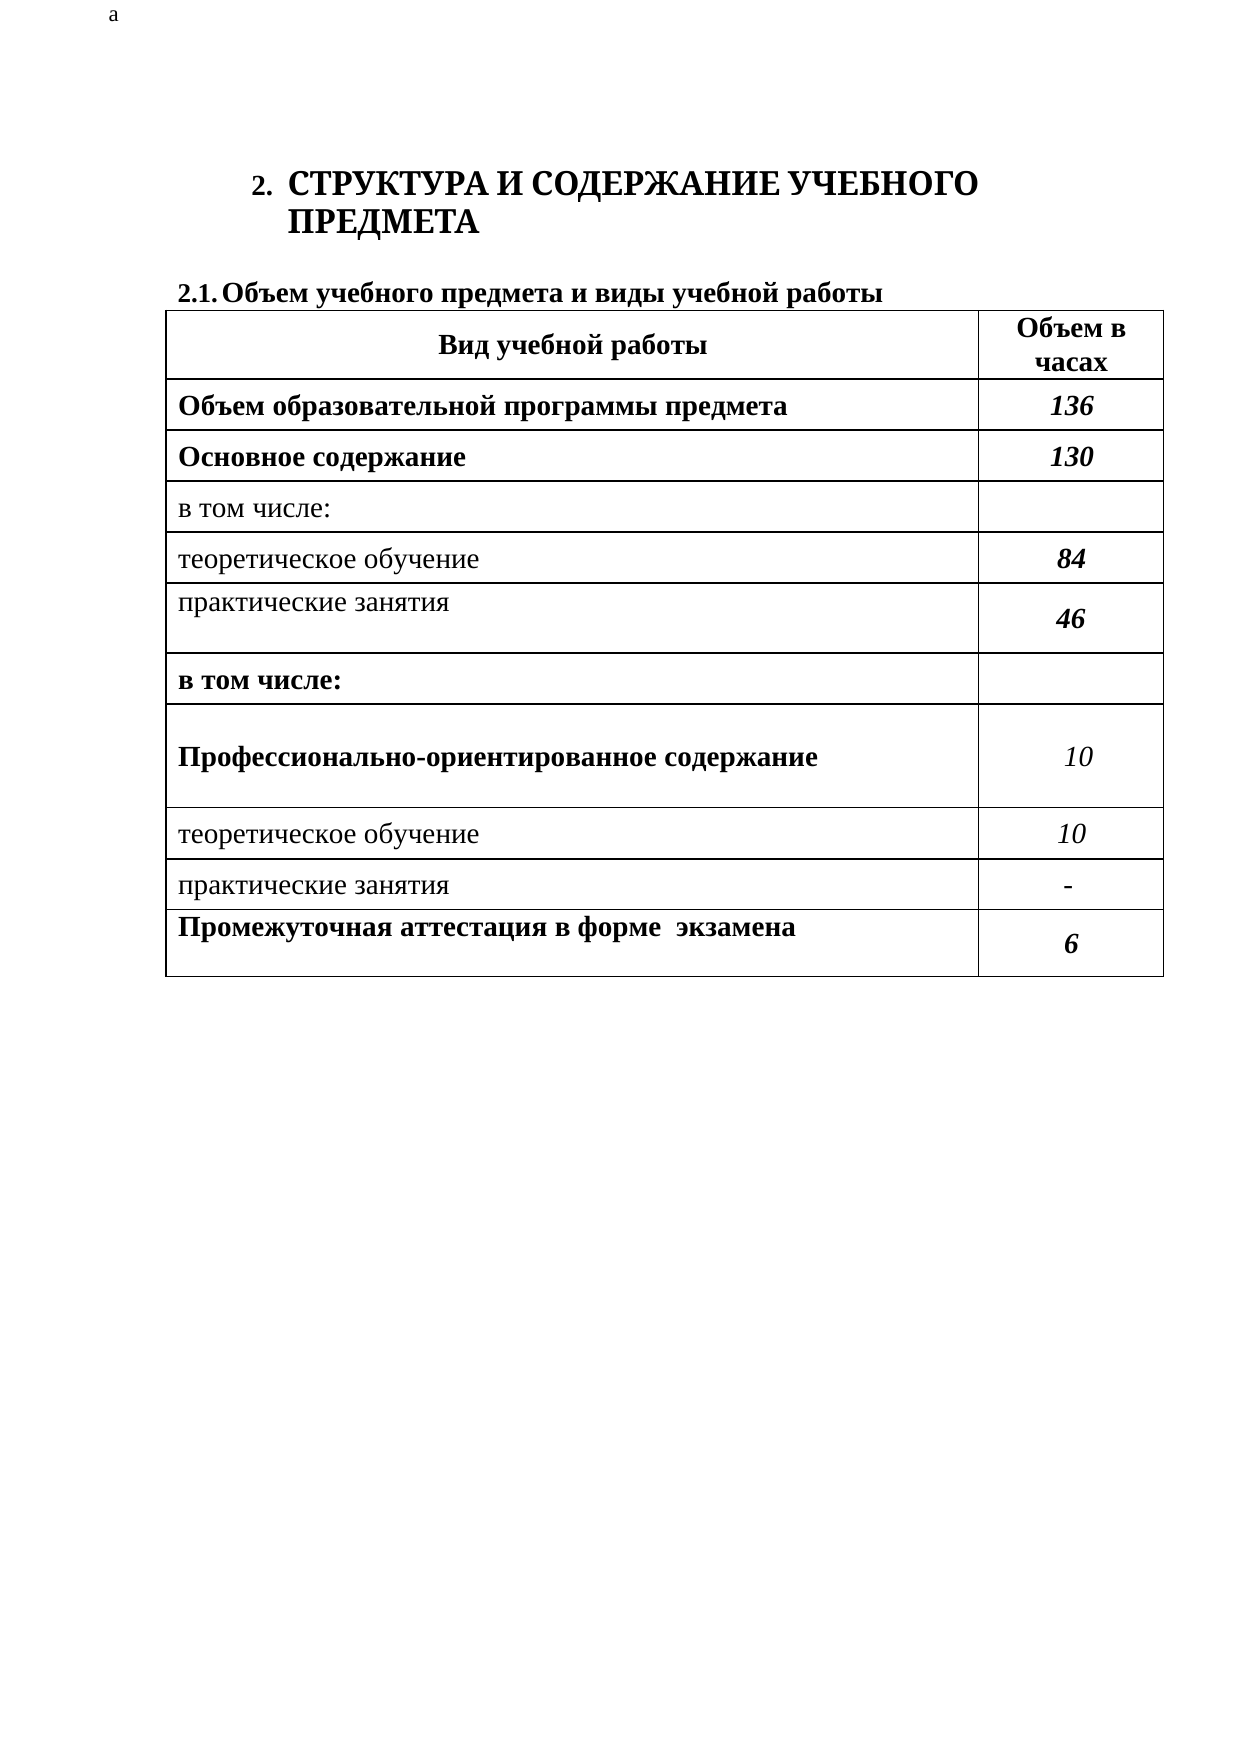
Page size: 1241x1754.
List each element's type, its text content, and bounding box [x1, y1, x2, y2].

table_header Вид учебной работы [167, 311, 978, 378]
table_cell Объем образовательной программы предмета [167, 380, 978, 429]
table_cell Профессионально-ориентированное содержание [167, 705, 978, 807]
table_cell 6 [979, 910, 1163, 976]
table_cell Основное содержание [167, 431, 978, 480]
table_cell в том числе: [167, 654, 978, 703]
table_cell 10 [979, 808, 1163, 858]
subtitle СТРУКТУРА И СОДЕРЖАНИЕ УЧЕБНОГО ПРЕДМЕТА [251, 165, 1176, 242]
table_cell Промежуточная аттестация в форме экзамена [167, 910, 978, 976]
table_cell [979, 654, 1163, 703]
table_cell 10 [979, 705, 1163, 807]
table_cell теоретическое обучение [167, 808, 978, 858]
table_header Объем в часах [979, 311, 1163, 378]
table_cell 130 [979, 431, 1163, 480]
table_cell в том числе: [167, 482, 978, 531]
list Объем учебного предмета и виды учебной работы [177, 276, 1176, 309]
table_cell практические занятия [167, 860, 978, 909]
table_cell теоретическое обучение [167, 533, 978, 582]
table_cell 84 [979, 533, 1163, 582]
table_cell [979, 482, 1163, 531]
table_cell 46 [979, 584, 1163, 652]
table_cell 136 [979, 380, 1163, 429]
table_cell - [979, 860, 1163, 909]
table_cell практические занятия [167, 584, 978, 652]
